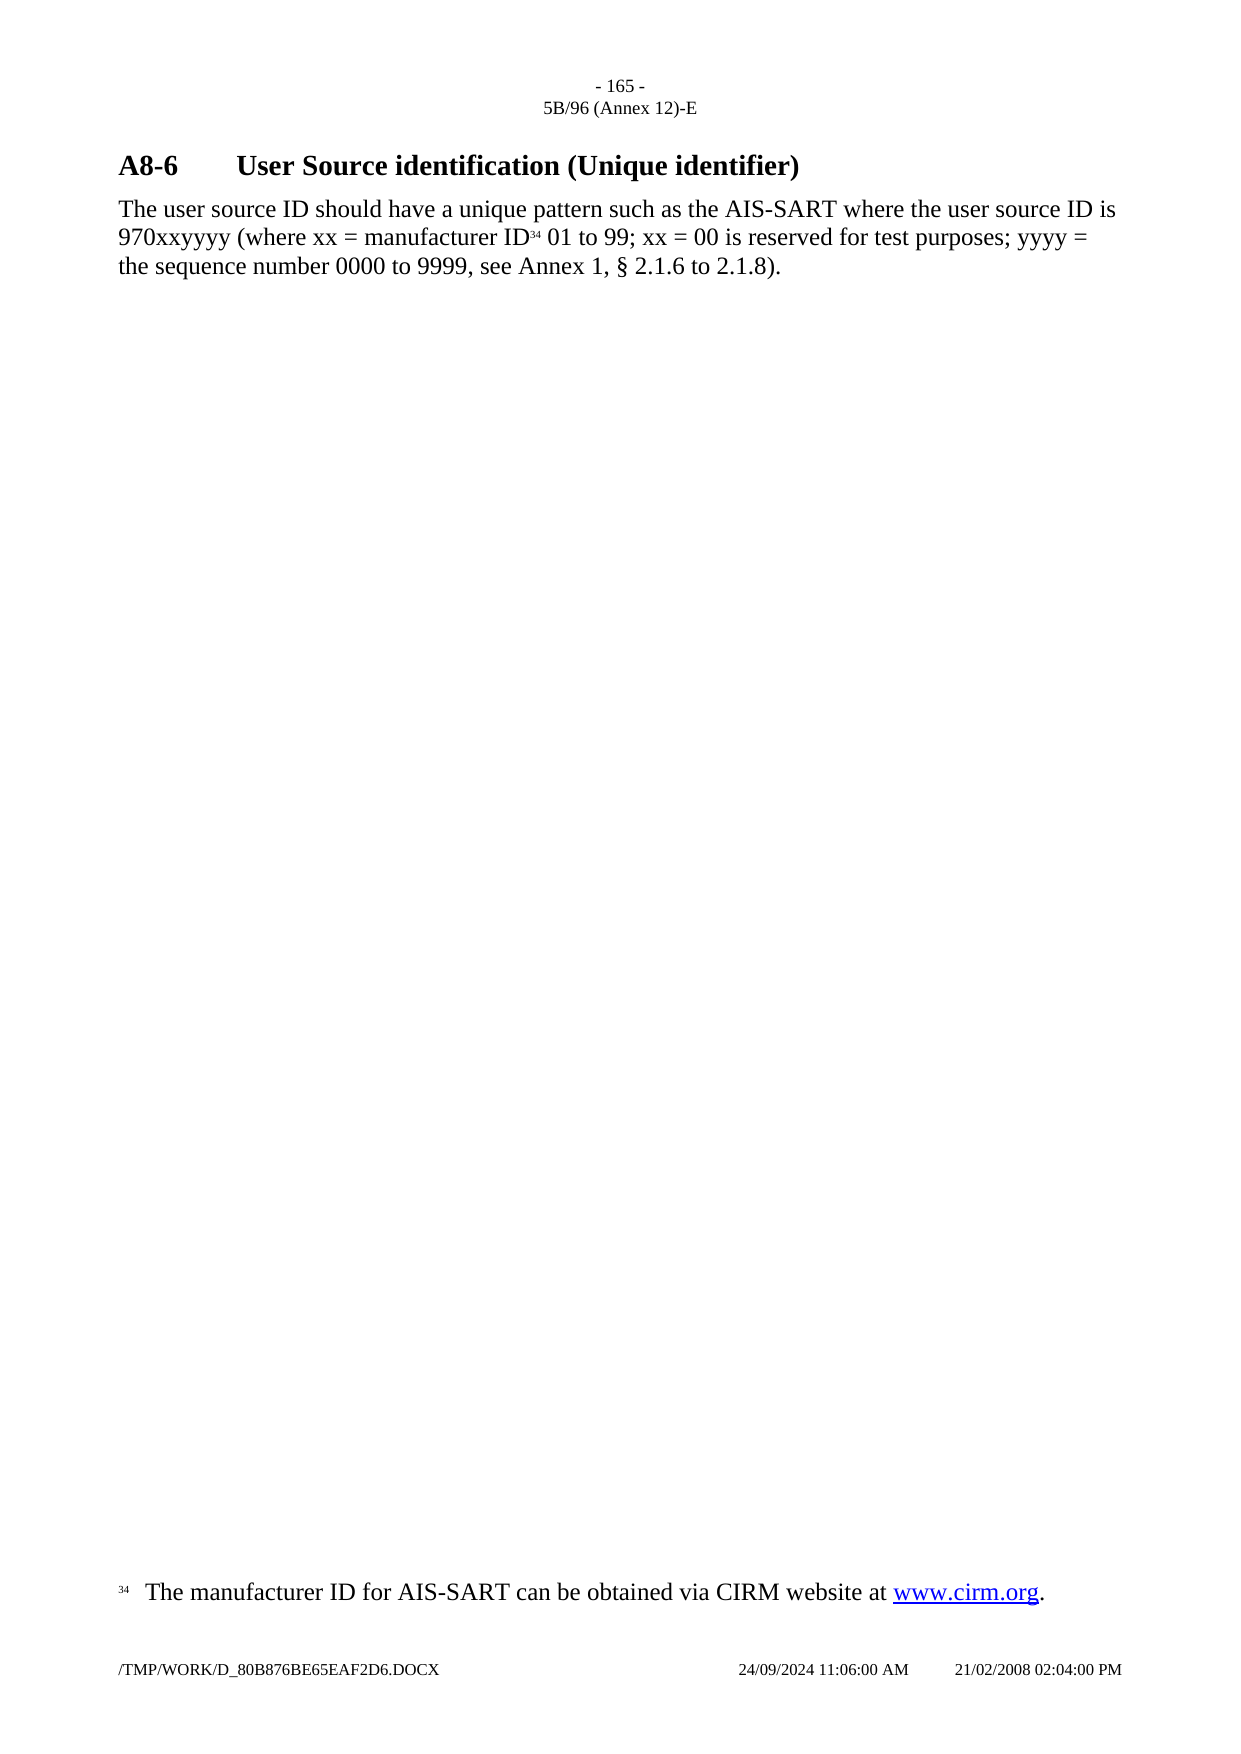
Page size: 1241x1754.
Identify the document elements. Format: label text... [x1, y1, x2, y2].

subtitle 6 identification (Unique identifier) [118, 148, 1122, 181]
text The ID should have a unique pattern such as the AIS-SART where the ID is 970xxyyyy (where xx = manufacturer ID 01 to 99; xx = 00 is reserved for test purposes; yyyy = the sequence number 0000 to 9999, see Annex 1, § 2.1.6 to 2.1.8). [118, 194, 1122, 280]
